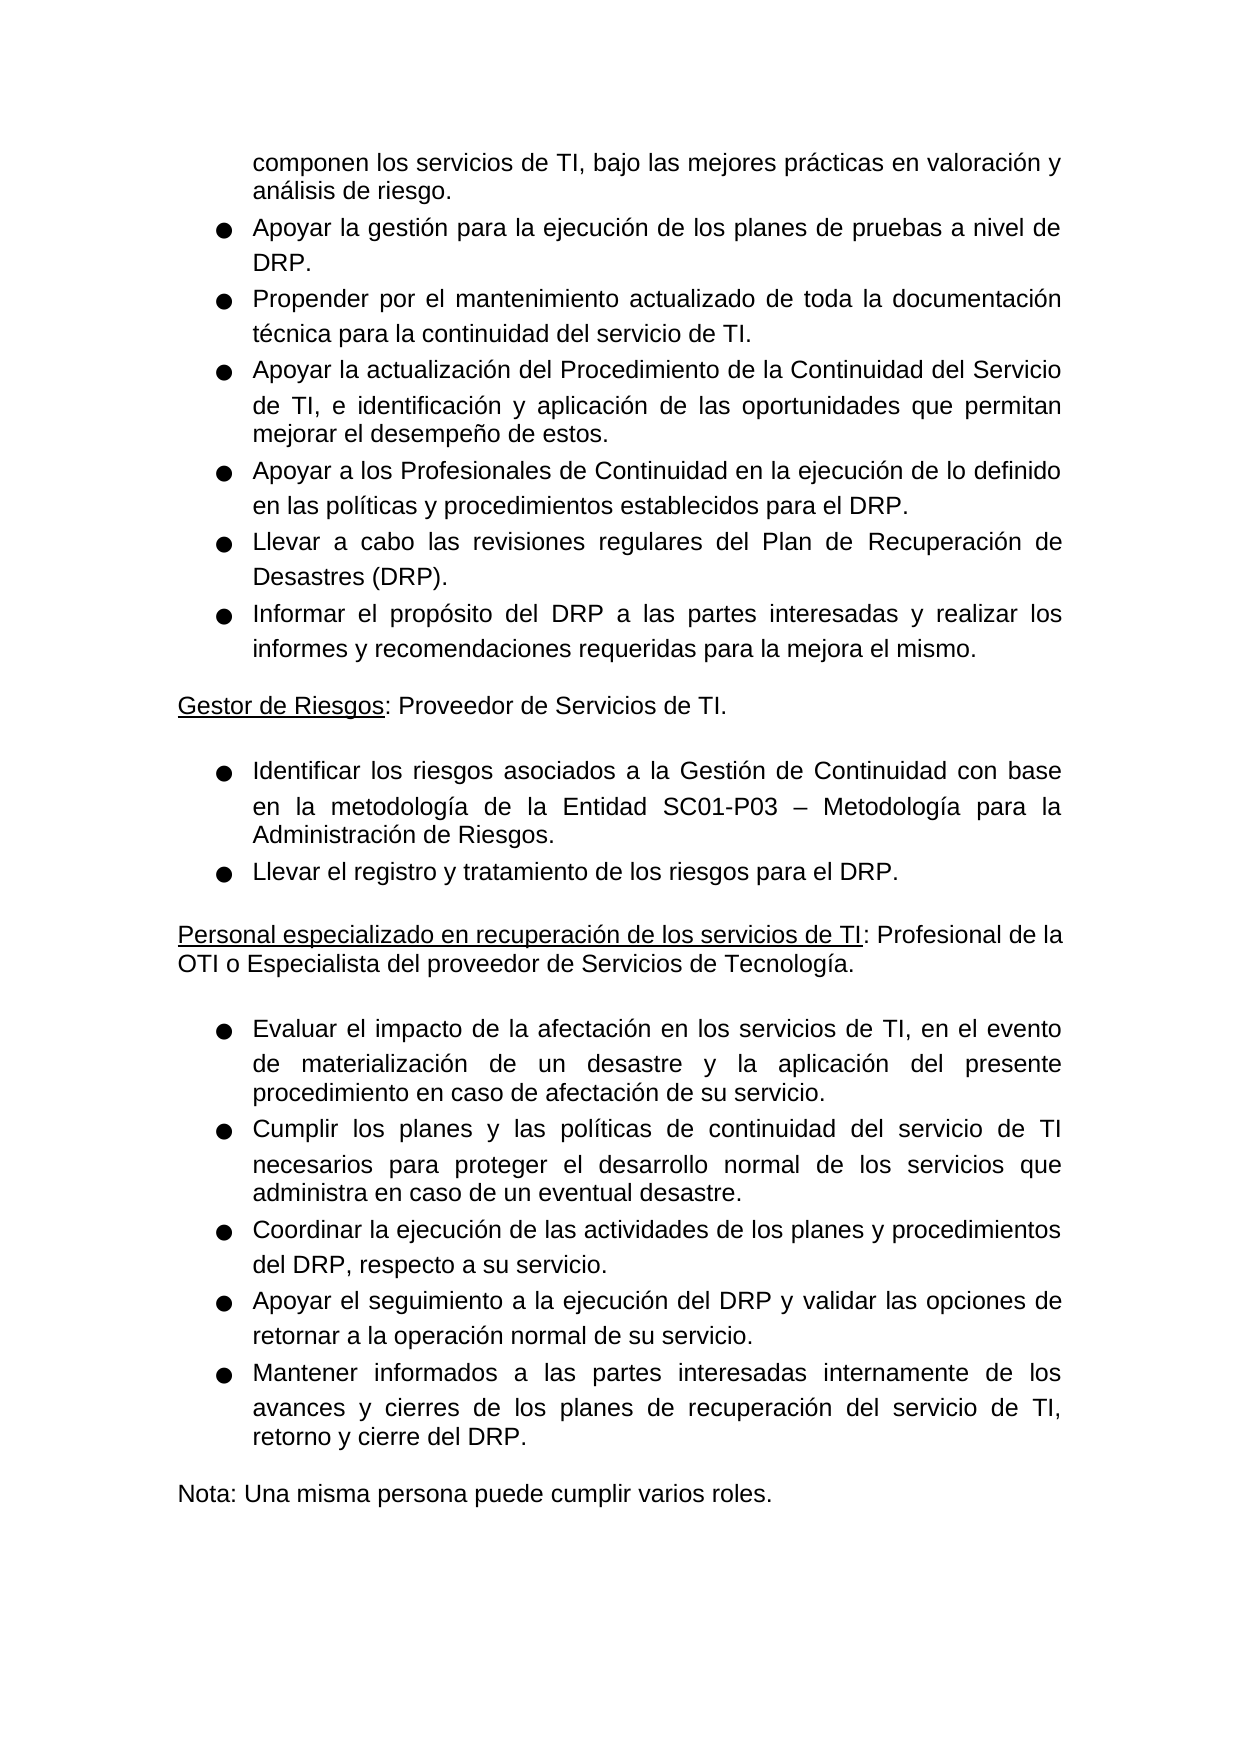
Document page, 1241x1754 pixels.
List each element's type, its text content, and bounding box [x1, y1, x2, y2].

list Mantener informados a las partes interesadas internamente de los avances y cierres de los planes de recuperación del servicio de TI, retorno y cierre del DRP. [215, 1350, 1063, 1450]
list Llevar el registro y tratamiento de los riesgos para el DRP. [215, 849, 1063, 892]
list Coordinar la ejecución de las actividades de los planes y procedimientos del DRP, respecto a su servicio. [215, 1207, 1063, 1279]
list Informar el propósito del DRP a las partes interesadas y realizar los informes y recomendaciones requeridas para la mejora el mismo. [215, 591, 1063, 663]
text Nota: Una misma persona puede cumplir varios roles. [177, 1479, 1063, 1508]
list Llevar a cabo las revisiones regulares del Plan de Recuperación de Desastres (DRP). [215, 520, 1063, 591]
list Apoyar el seguimiento a la ejecución del DRP y validar las opciones de retornar a la operación normal de su servicio. [215, 1279, 1063, 1350]
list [215, 148, 1063, 205]
list Propender por el mantenimiento actualizado de toda la documentación técnica para la continuidad del servicio de TI. [215, 277, 1063, 348]
list Cumplir los planes y las políticas de continuidad del servicio de TI necesarios para proteger el desarrollo normal de los servicios que administra en caso de un eventual desastre. [215, 1107, 1063, 1207]
list Apoyar la actualización del Procedimiento de la Continuidad del Servicio de TI, e identificación y aplicación de las oportunidades que permitan mejorar el desempeño de estos. [215, 348, 1063, 448]
list Apoyar a los Profesionales de Continuidad en la ejecución de lo definido en las políticas y procedimientos establecidos para el DRP. [215, 448, 1063, 520]
list Apoyar la gestión para la ejecución de los planes de pruebas a nivel de DRP. [215, 205, 1063, 277]
text Gestor de Riesgos: Proveedor de Servicios de TI. [177, 691, 1063, 720]
list Evaluar el impacto de la afectación en los servicios de TI, en el evento de materialización de un desastre y la aplicación del presente procedimiento en caso de afectación de su servicio. [215, 1007, 1063, 1107]
text Personal especializado en recuperación de los servicios de TI: Profesional de la OTI o Especialista del proveedor de Servicios de Tecnología. [177, 921, 1063, 978]
list Identificar los riesgos asociados a la Gestión de Continuidad con base en la metodología de la Entidad SC01-P03 – Metodología para la Administración de Riesgos. [215, 749, 1063, 849]
